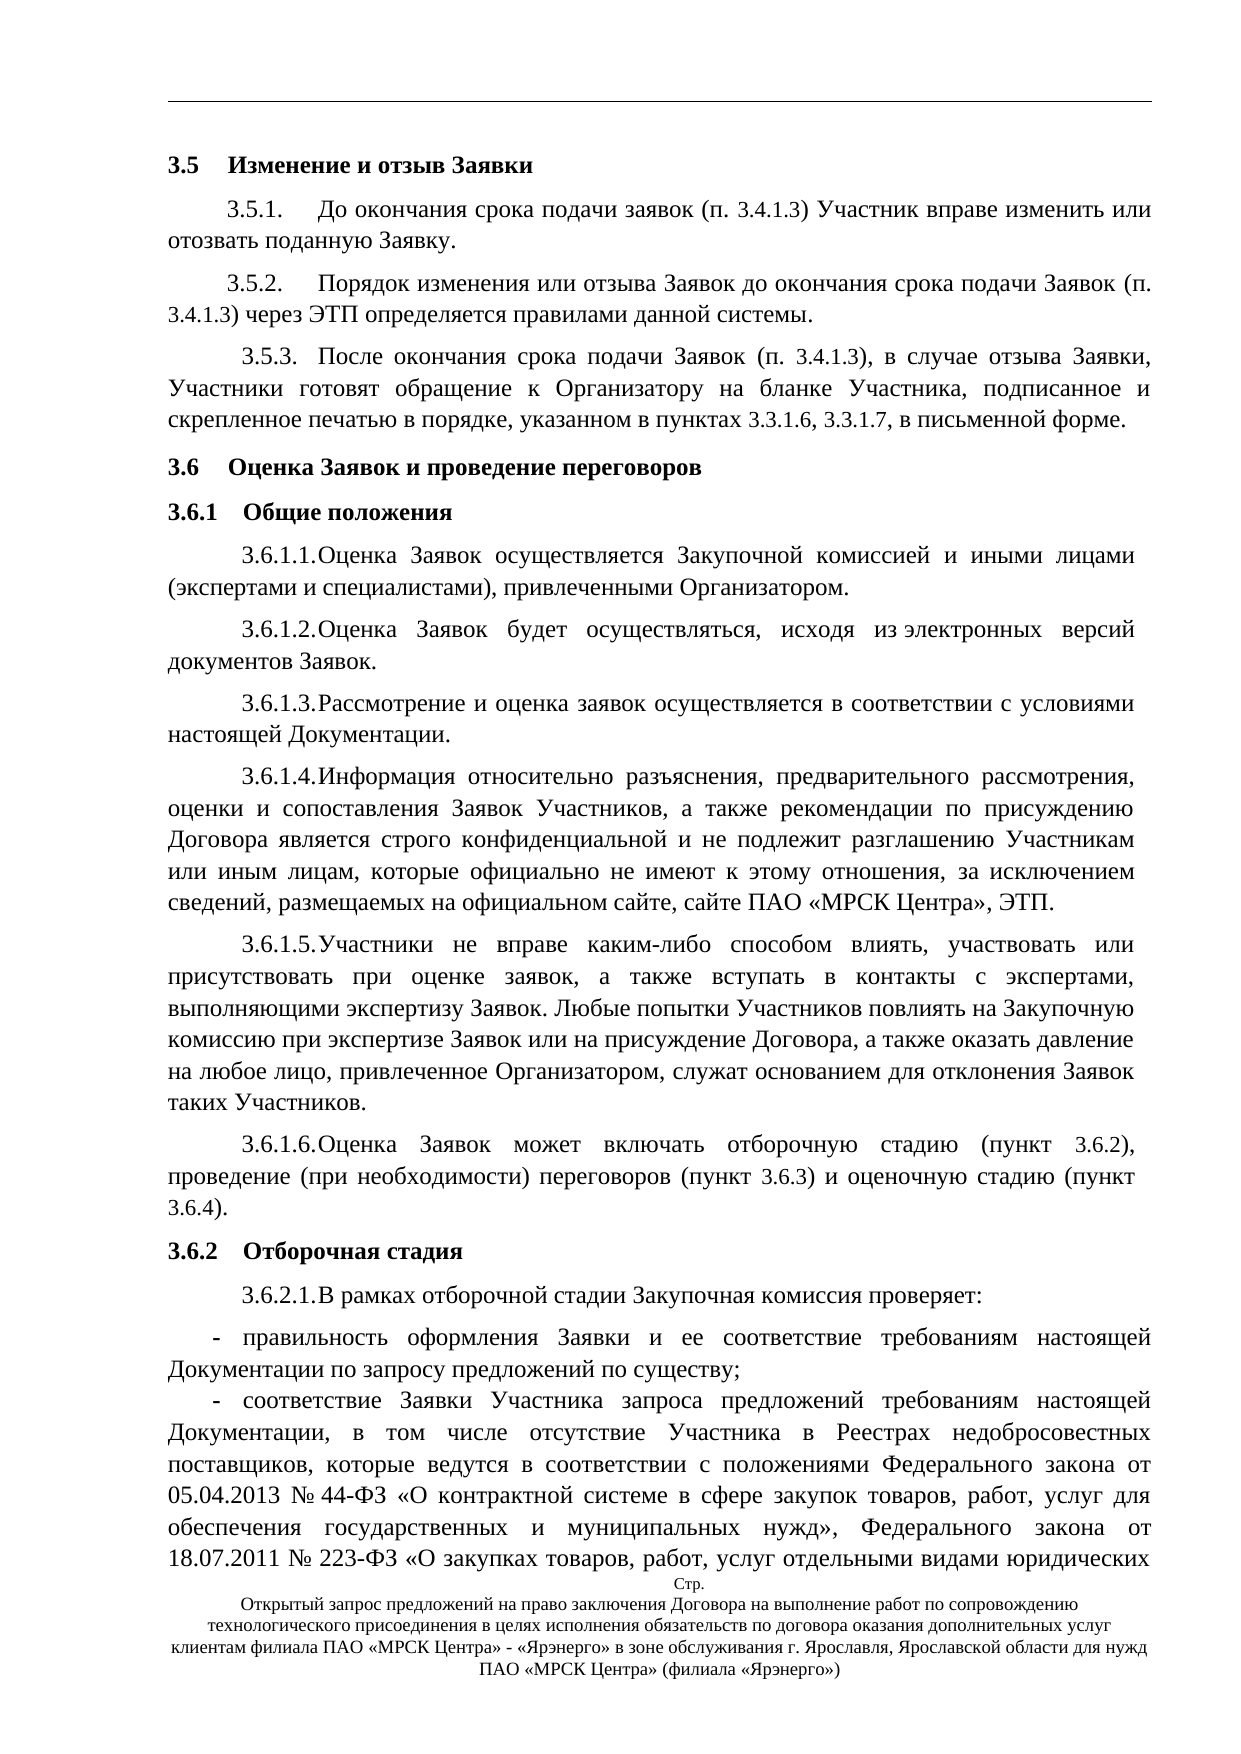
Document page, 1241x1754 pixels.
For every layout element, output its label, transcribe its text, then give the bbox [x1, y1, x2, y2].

list Оценка Заявок осуществляется Закупочной комиссией и иными лицами (экспертами и специалистами), привлеченными Организатором. [168, 541, 1135, 601]
subtitle Отборочная стадия [168, 1236, 1152, 1265]
list Рассмотрение и оценка заявок осуществляется в соответствии с условиями настоящей Документации. [168, 688, 1135, 748]
subtitle Изменение и отзыв Заявки [168, 150, 1152, 179]
list правильность оформления Заявки и ее соответствие требованиям настоящей Документации по запросу предложений по существу; [168, 1322, 1152, 1383]
list После окончания срока подачи Заявок (п. 3.4.1.3), в случае отзыва Заявки, Участники готовят обращение к Организатору на бланке Участника, подписанное и скрепленное печатью в порядке, указанном в пунктах 3.3.1.6, 3.3.1.7, в письменной форме. [168, 341, 1152, 433]
list Оценка Заявок будет осуществляться, исходя из электронных версий документов Заявок. [168, 614, 1135, 674]
list Участники не вправе каким-либо способом влиять, участвовать или присутствовать при оценке заявок, а также вступать в контакты с экспертами, выполняющими экспертизу Заявок. Любые попытки Участников повлиять на Закупочную комиссию при экспертизе Заявок или на присуждение Договора, а также оказать давление на любое лицо, привлеченное Организатором, служат основанием для отклонения Заявок таких Участников. [168, 929, 1135, 1116]
subtitle Общие положения [168, 497, 1152, 525]
list Информация относительно разъяснения, предварительного рассмотрения, оценки и сопоставления Заявок Участников, а также рекомендации по присуждению Договора является строго конфиденциальной и не подлежит разглашению Участникам или иным лицам, которые официально не имеют к этому отношения, за исключением сведений, размещаемых на официальном сайте, сайте ПАО «МРСК Центра», ЭТП. [168, 761, 1135, 916]
subtitle Оценка Заявок и проведение переговоров [168, 452, 1152, 481]
list Порядок изменения или отзыва Заявок до окончания срока подачи Заявок (п. 3.4.1.3) через ЭТП определяется правилами данной системы. [168, 268, 1152, 328]
list Оценка Заявок может включать отборочную стадию (пункт 3.6.2), проведение (при необходимости) переговоров (пункт 3.6.3) и оценочную стадию (пункт 3.6.4). [168, 1129, 1135, 1221]
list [168, 1386, 1152, 1572]
list В рамках отборочной стадии Закупочная комиссия проверяет: [168, 1281, 1135, 1309]
list До окончания срока подачи заявок (п. 3.4.1.3) Участник вправе изменить или отозвать поданную Заявку. [168, 194, 1152, 254]
